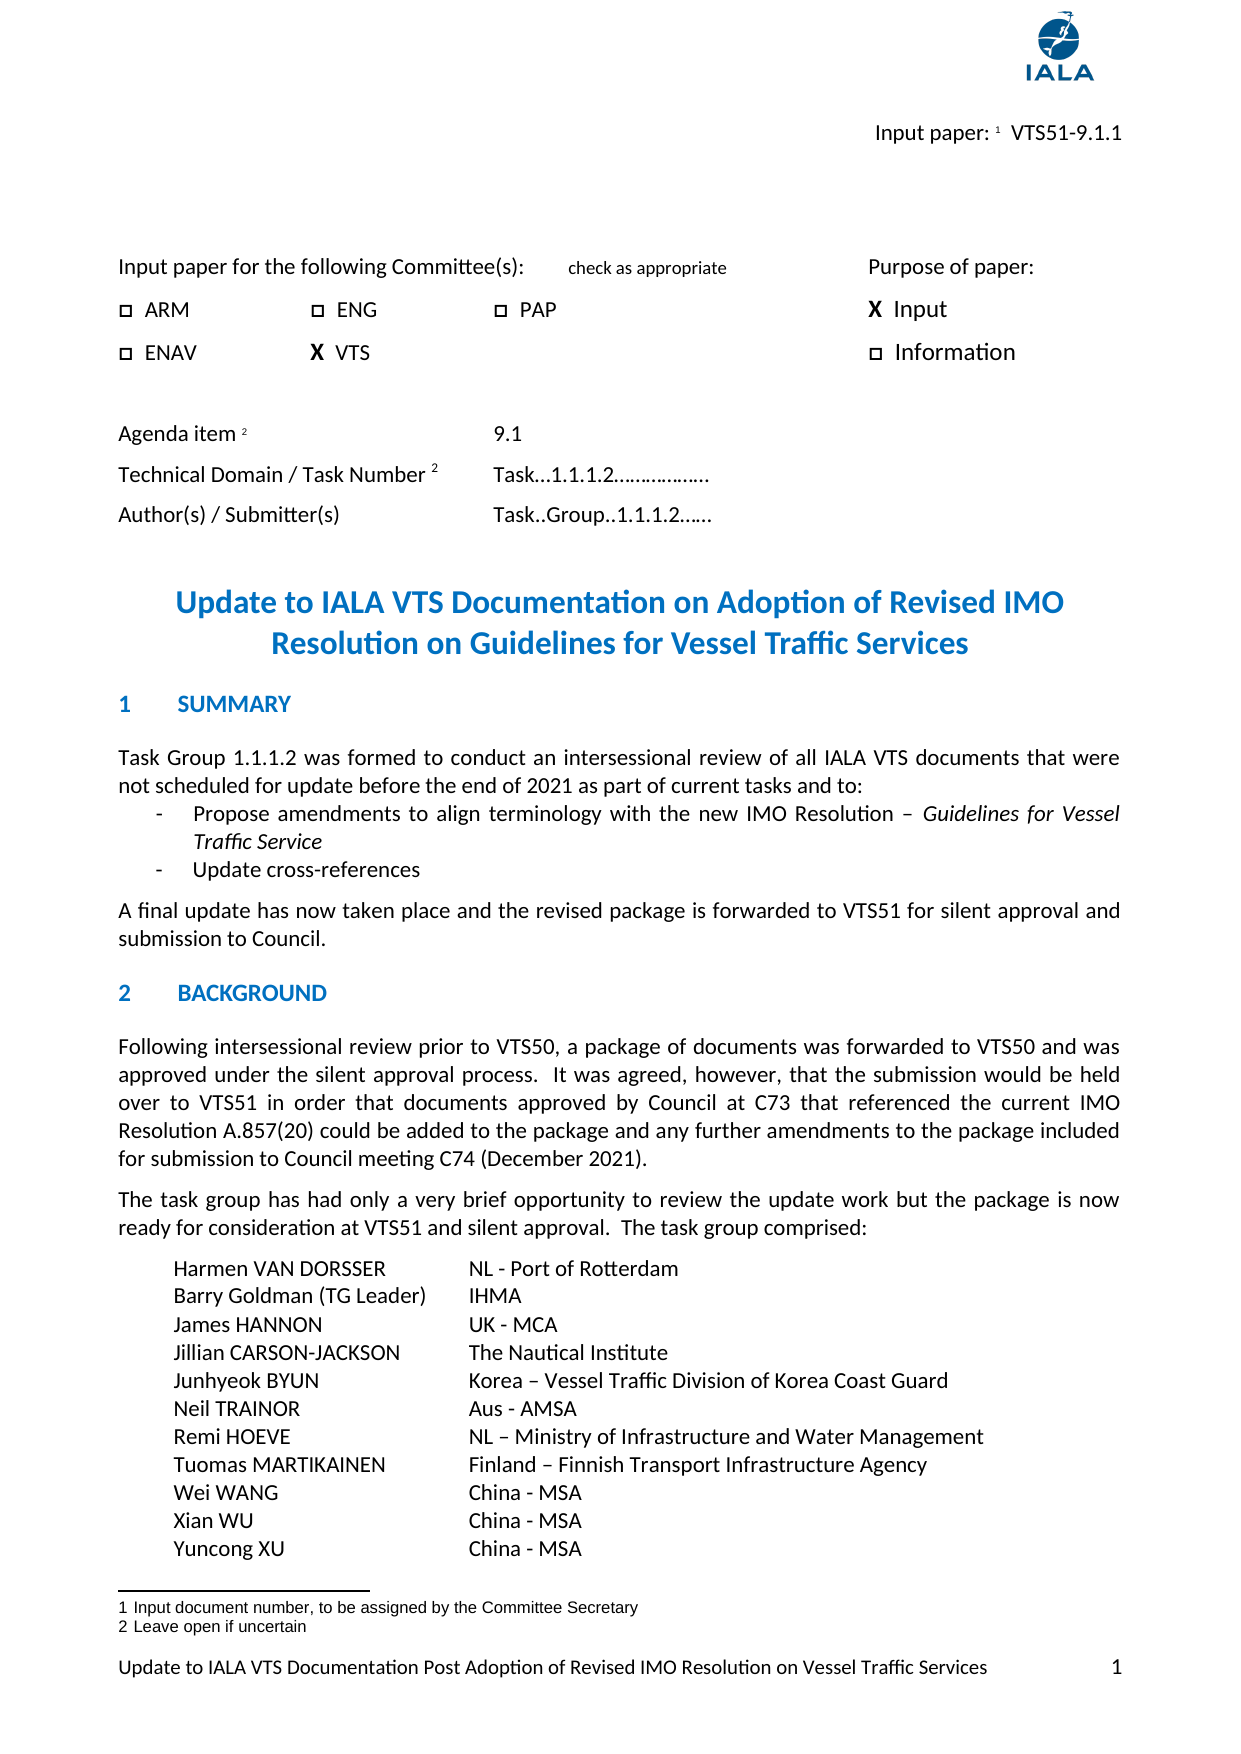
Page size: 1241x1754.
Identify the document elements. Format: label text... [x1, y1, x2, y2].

text Technical Domain / Task Number 2 Task…1.1.1.2……………… [118, 460, 1122, 488]
text □ ARM □ ENG □ PAP X Input [118, 293, 1122, 323]
text Task Group 1.1.1.2 was formed to conduct an intersessional review of all IALA VTS documents that were not scheduled for update before the end of 2021 as part of current tasks and to: [118, 743, 1122, 799]
text The task group has had only a very brief opportunity to review the update work but the package is now ready for consideration at VTS51 and silent approval. The task group comprised: [118, 1185, 1122, 1241]
table_cell Xian WU [162, 1506, 457, 1534]
table_cell James HANNON [162, 1310, 457, 1338]
table_cell China - MSA [457, 1506, 1063, 1534]
table_cell NL – Ministry of Infrastructure and Water Management [457, 1422, 1063, 1450]
table_cell UK - MCA [457, 1310, 1063, 1338]
text Input paper for the following Committee(s): check as appropriate Purpose of paper: [118, 252, 1122, 280]
text Following intersessional review prior to VTS50, a package of documents was forwarded to VTS50 and was approved under the silent approval process. It was agreed, however, that the submission would be held over to VTS51 in order that documents approved by Council at C73 that referenced the current IMO Resolution A.857(20) could be added to the package and any further amendments to the package included for submission to Council meeting C74 (December 2021). [118, 1032, 1122, 1173]
subtitle Summary [118, 688, 1122, 718]
table_cell Wei WANG [162, 1478, 457, 1506]
table_cell Finland – Finnish Transport Infrastructure Agency [457, 1450, 1063, 1478]
table_cell Yuncong XU [162, 1534, 457, 1562]
table_cell Jillian CARSON-JACKSON [162, 1338, 457, 1366]
text Agenda item 9.1 [118, 419, 1122, 447]
list Propose amendments to align terminology with the new IMO Resolution – Guidelines for Vessel Traffic Service [156, 799, 1122, 855]
table_header NL - Port of Rotterdam [457, 1254, 1063, 1282]
text □ ENAV X VTS □ Information [118, 336, 1122, 366]
table_cell China - MSA [457, 1478, 1063, 1506]
table_cell IHMA [457, 1282, 1063, 1310]
subtitle Background [118, 977, 1122, 1007]
table_cell Tuomas MARTIKAINEN [162, 1450, 457, 1478]
table_cell Aus - AMSA [457, 1394, 1063, 1422]
text A final update has now taken place and the revised package is forwarded to VTS51 for silent approval and submission to Council. [118, 896, 1122, 952]
table_cell Korea – Vessel Traffic Division of Korea Coast Guard [457, 1366, 1063, 1394]
title Update to IALA VTS Documentation on Adoption of Revised IMO Resolution on Guidelines for Vessel Traffic Services [118, 581, 1122, 663]
table_cell Junhyeok BYUN [162, 1366, 457, 1394]
text Input paper: VTS51-9.1.1 [118, 118, 1122, 146]
table_cell The Nautical Institute [457, 1338, 1063, 1366]
picture [1011, 3, 1106, 96]
table_header Harmen VAN DORSSER [162, 1254, 457, 1282]
list Update cross-references [155, 855, 1122, 883]
table_cell China - MSA [457, 1534, 1063, 1562]
table_cell Remi HOEVE [162, 1422, 457, 1450]
text Author(s) / Submitter(s) Task..Group..1.1.1.2…… [118, 500, 1122, 528]
table_cell Neil TRAINOR [162, 1394, 457, 1422]
table_cell Barry Goldman (TG Leader) [162, 1282, 457, 1310]
